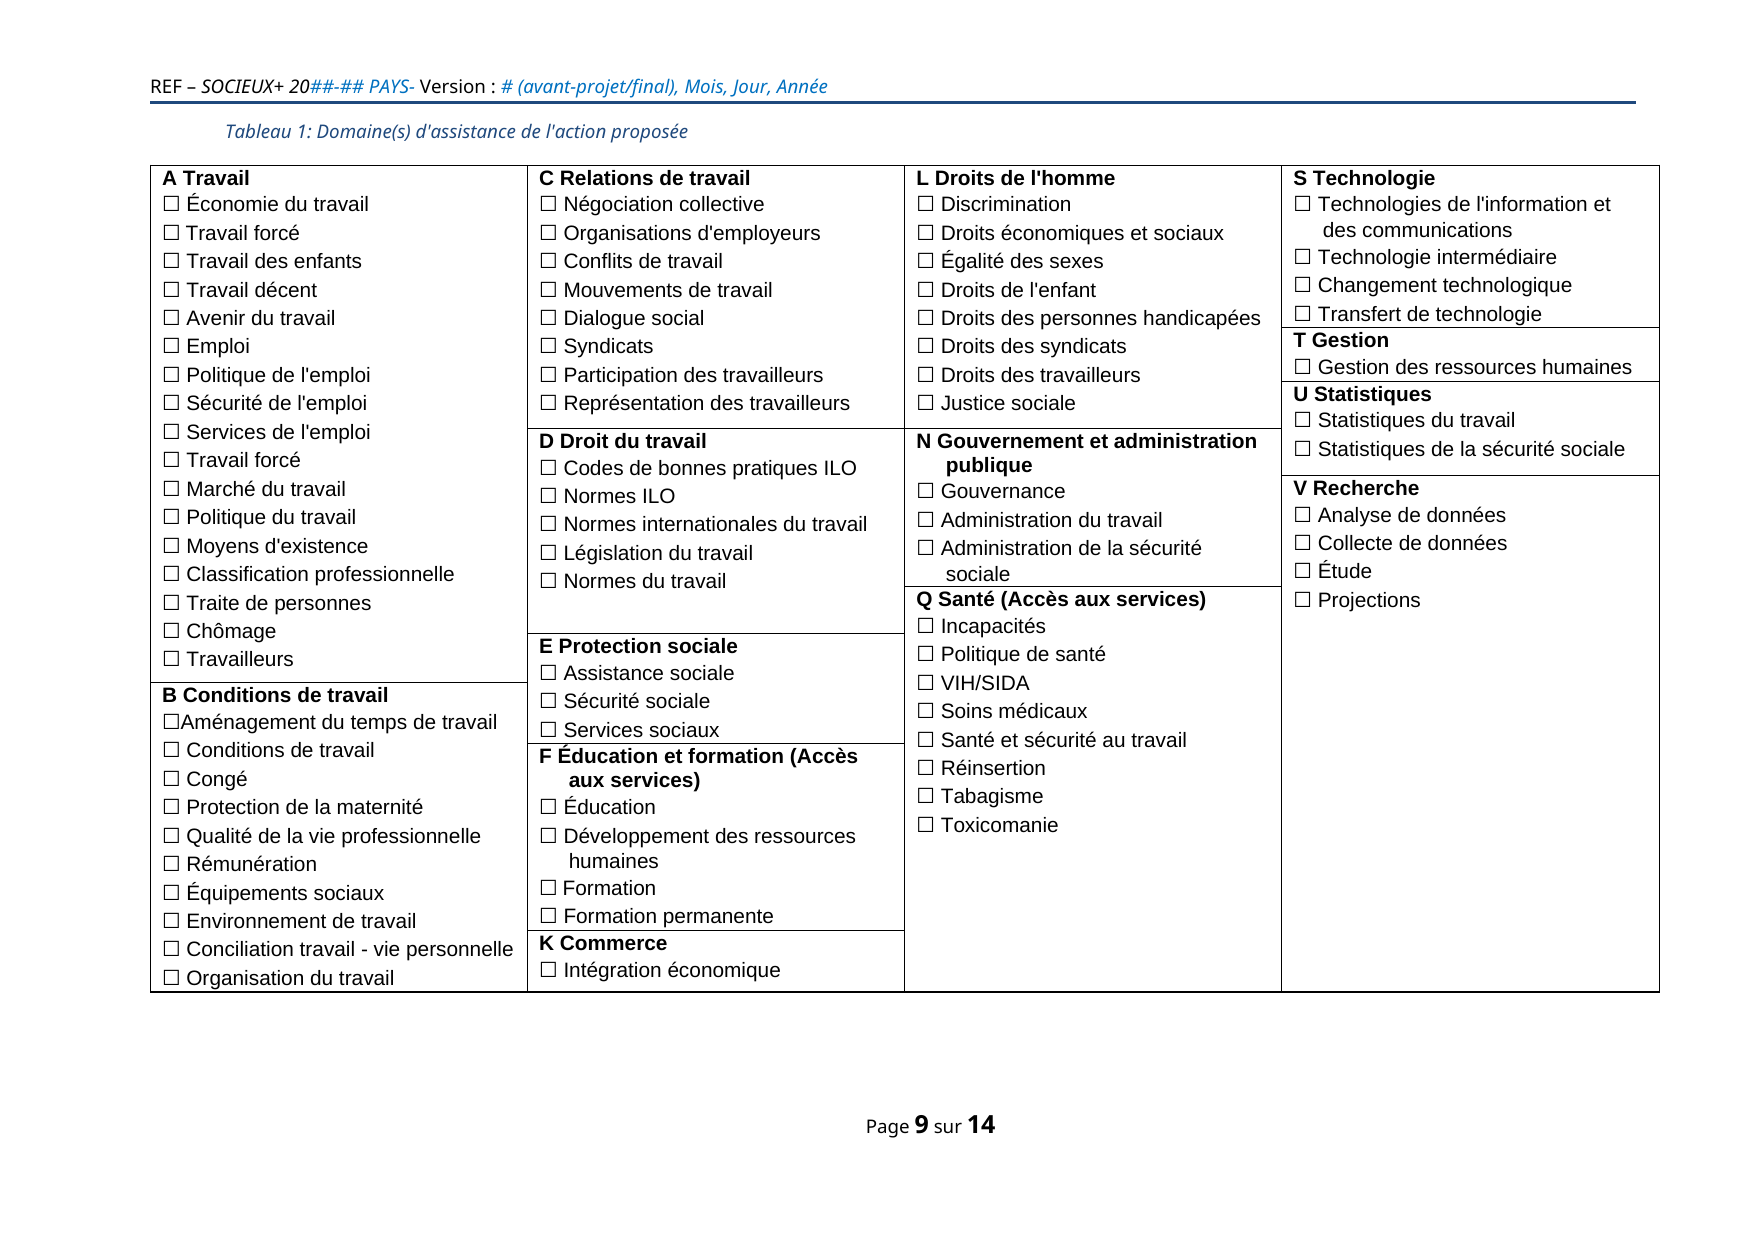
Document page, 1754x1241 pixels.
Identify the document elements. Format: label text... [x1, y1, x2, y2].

table_header S Technologie Technologies de l'information et des communications Technologie intermédiaire Changement technologique Transfert de technologie [1282, 166, 1659, 327]
table_cell F Éducation et formation (Accès aux services) Éducation Développement des ressources humaines Formation Formation permanente [528, 744, 904, 930]
table_cell D Droit du travail Codes de bonnes pratiques ILO Normes ILO Normes internationales du travail Législation du travail Normes du travail [528, 429, 904, 633]
table_cell E Protection sociale Assistance sociale Sécurité sociale Services sociaux [528, 634, 904, 743]
table_cell T Gestion Gestion des ressources humaines [1282, 328, 1659, 381]
table_cell V Recherche Analyse de données Collecte de données Étude Projections [1282, 476, 1659, 991]
table_cell N Gouvernement et administration publique Gouvernance Administration du travail Administration de la sécurité sociale [905, 429, 1281, 586]
table_header A Travail Économie du travail Travail forcé Travail des enfants Travail décent Avenir du travail Emploi Politique de l'emploi Sécurité de l'emploi Services de l'emploi Travail forcé Marché du travail Politique du travail Moyens d'existence Classification professionnelle Traite de personnes Chômage Travailleurs [151, 166, 527, 682]
table_cell Q Santé (Accès aux services) Incapacités Politique de santé VIH/SIDA Soins médicaux Santé et sécurité au travail Réinsertion Tabagisme Toxicomanie [905, 587, 1281, 991]
table_header L Droits de l'homme Discrimination Droits économiques et sociaux Égalité des sexes Droits de l'enfant Droits des personnes handicapées Droits des syndicats Droits des travailleurs Justice sociale [905, 166, 1281, 428]
table_cell B Conditions de travail Aménagement du temps de travail Conditions de travail Congé Protection de la maternité Qualité de la vie professionnelle Rémunération Équipements sociaux Environnement de travail Conciliation travail - vie personnelle Organisation du travail [151, 683, 527, 991]
table_header C Relations de travail Négociation collective Organisations d'employeurs Conflits de travail Mouvements de travail Dialogue social Syndicats Participation des travailleurs Représentation des travailleurs [528, 166, 904, 428]
table_cell U Statistiques Statistiques du travail Statistiques de la sécurité sociale [1282, 382, 1659, 475]
table_cell K Commerce Intégration économique [528, 931, 904, 991]
